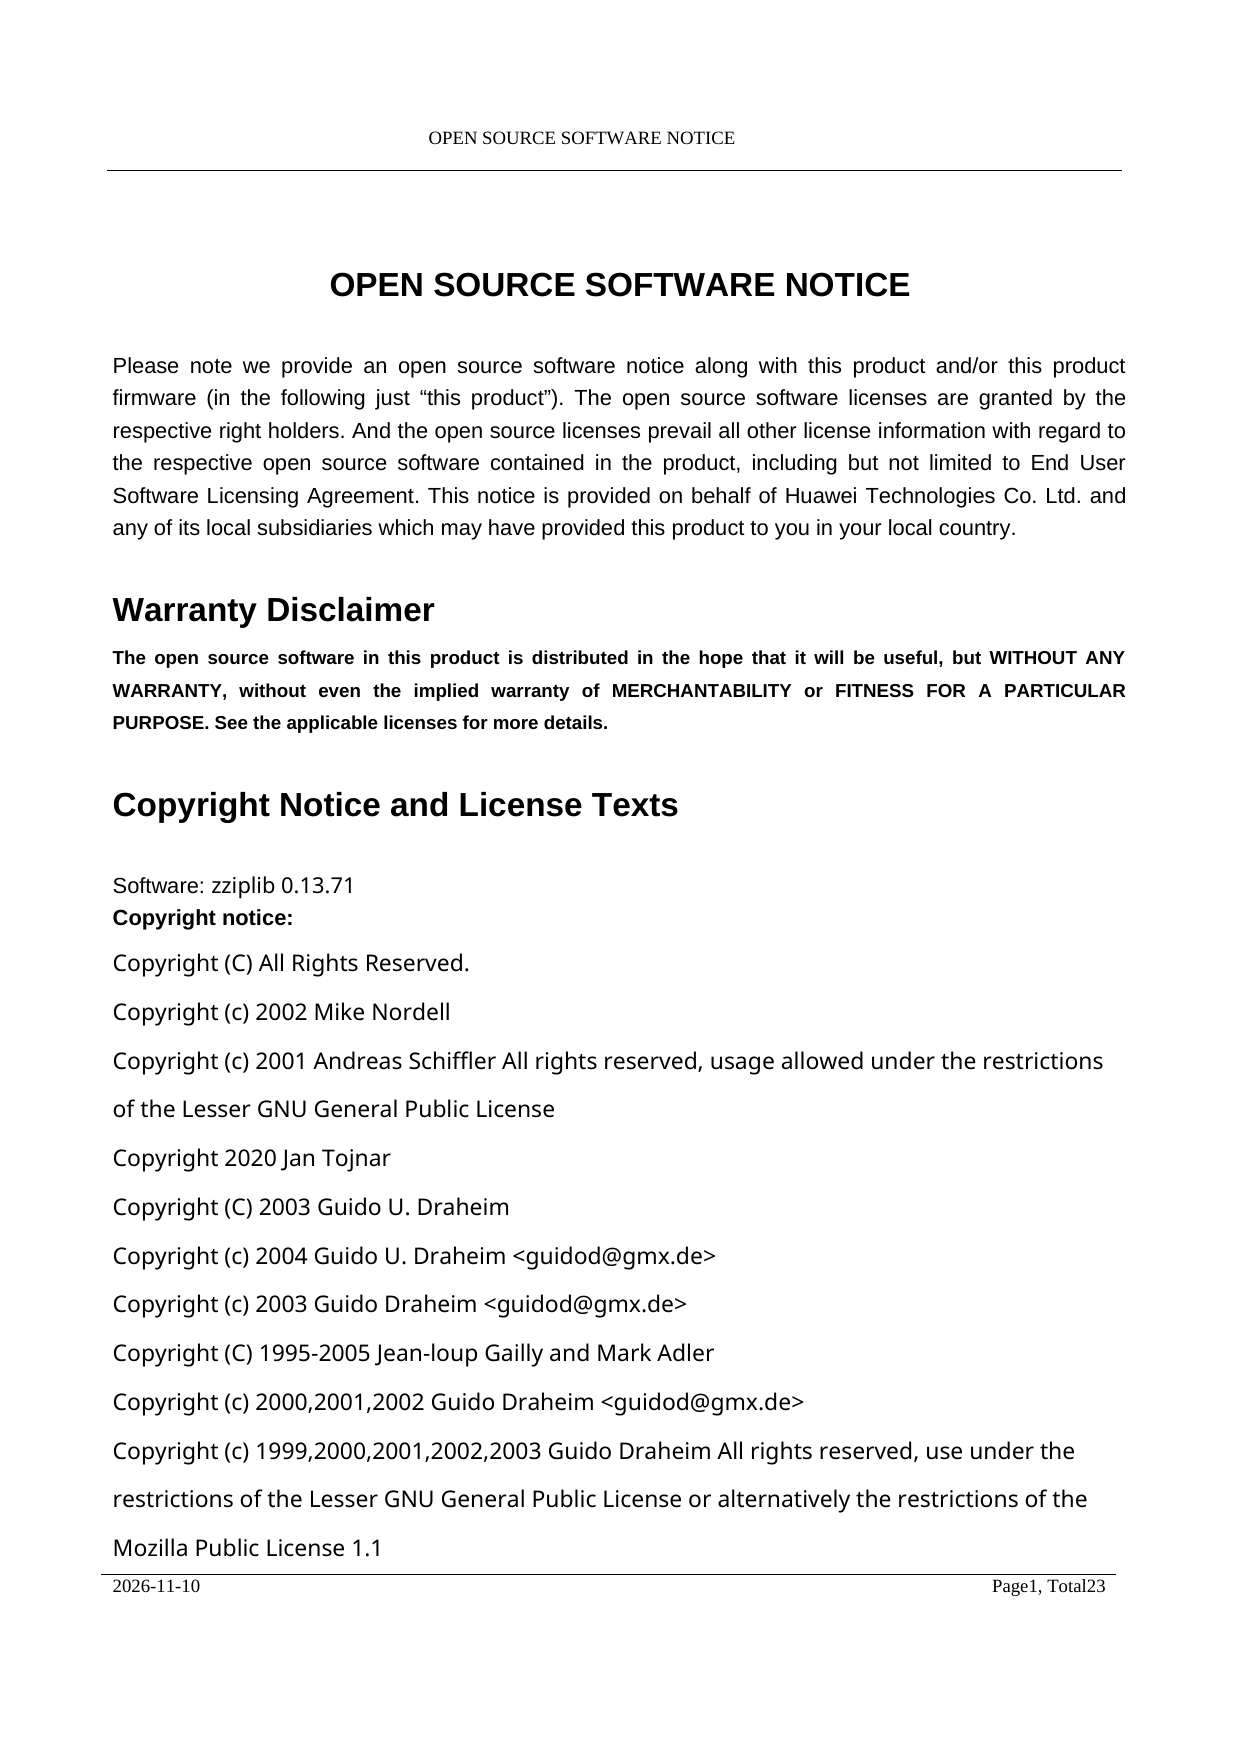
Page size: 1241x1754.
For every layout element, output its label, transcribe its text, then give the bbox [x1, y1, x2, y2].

text OPEN SOURCE SOFTWARE NOTICE [112, 251, 1128, 316]
text Copyright Notice and License Texts [112, 771, 1128, 836]
text The open source software in this product is distributed in the hope that it will be useful, but WITHOUT ANY WARRANTY, without even the implied warranty of MERCHANTABILITY or FITNESS FOR A PARTICULAR PURPOSE. See the applicable licenses for more details. [112, 641, 1128, 739]
text Please note we provide an open source software notice along with this product and/or this product firmware (in the following just “this product”). The open source software licenses are granted by the respective right holders. And the open source licenses prevail all other license information with regard to the respective open source software contained in the product, including but not limited to End User Software Licensing Agreement. This notice is provided on behalf of Huawei Technologies Co. Ltd. and any of its local subsidiaries which may have provided this product to you in your local country. [112, 349, 1128, 544]
text Copyright notice: [112, 901, 1128, 934]
text Software: zziplib 0.13.71 [112, 869, 1128, 901]
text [112, 947, 1128, 1564]
text Warranty Disclaimer [112, 576, 1128, 641]
